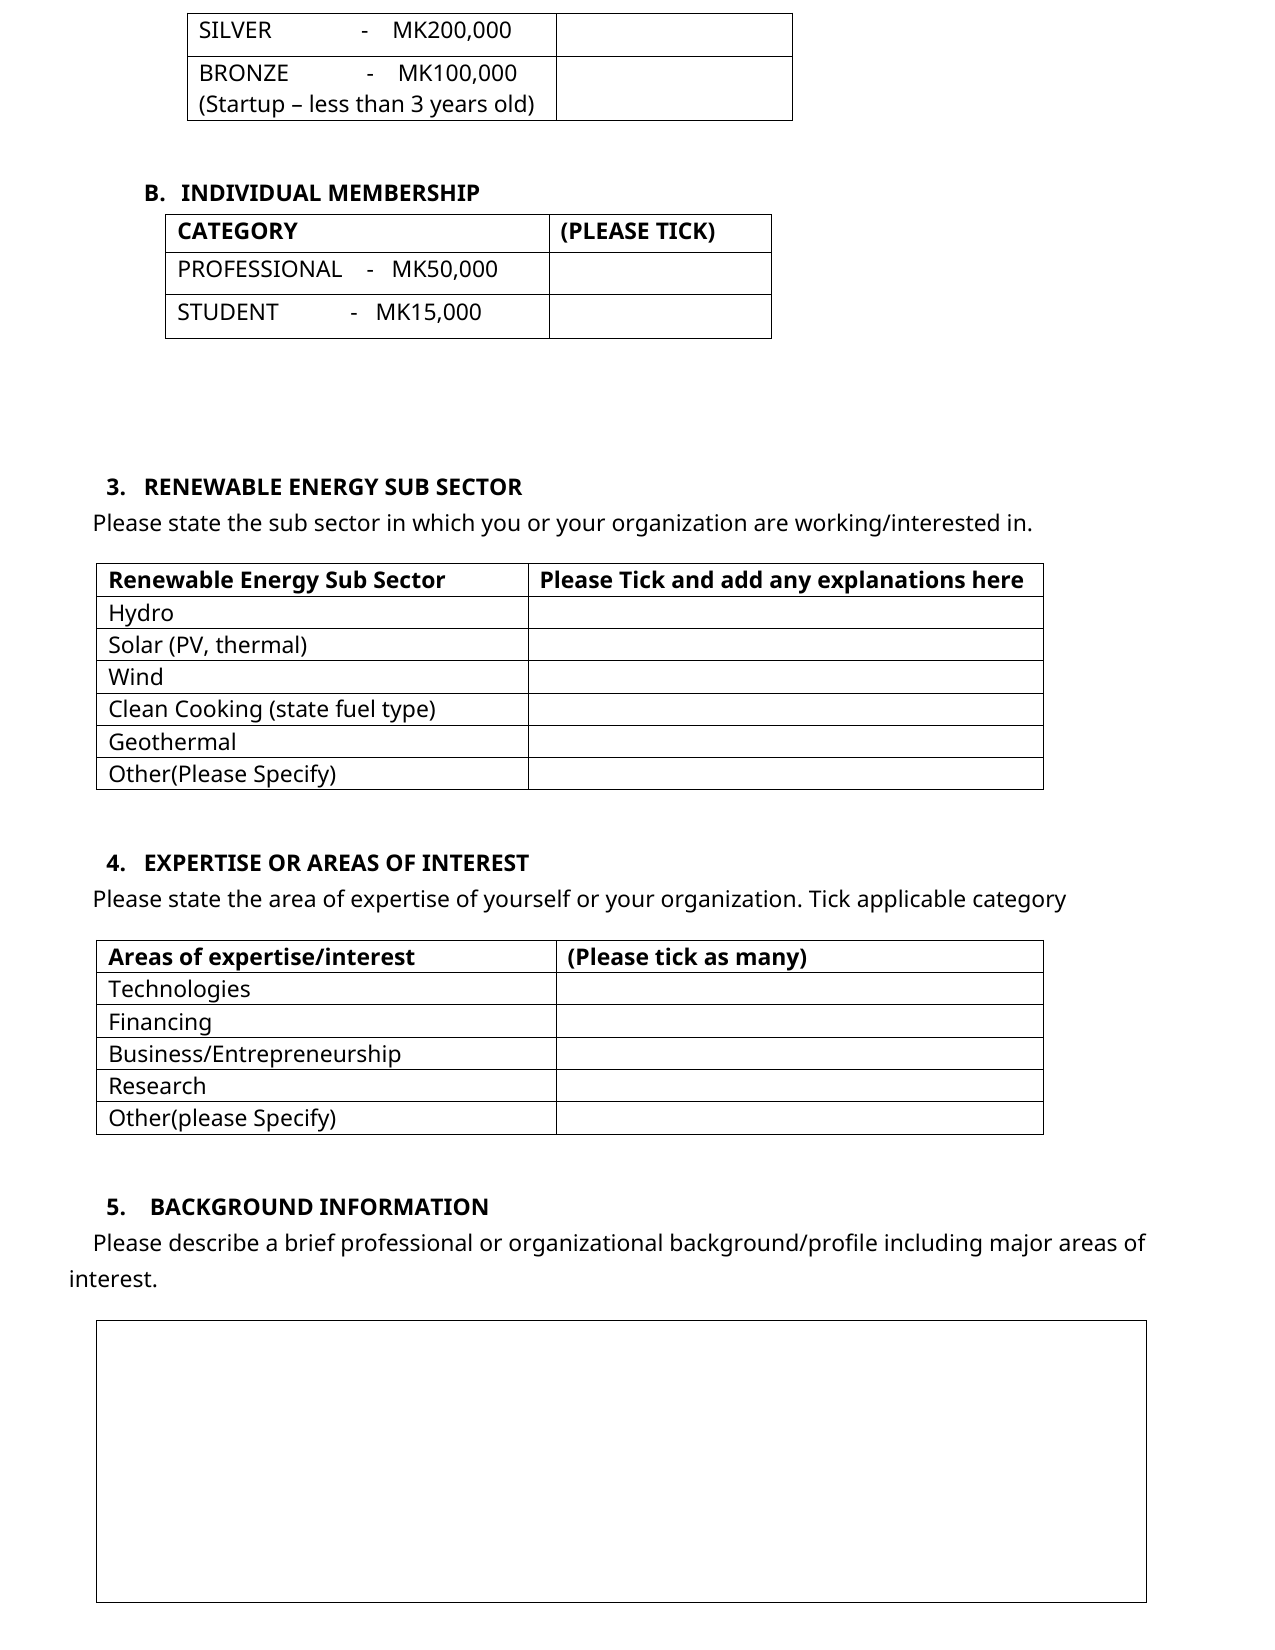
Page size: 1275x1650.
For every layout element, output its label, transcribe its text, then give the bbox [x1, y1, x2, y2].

table_cell [557, 1038, 1043, 1069]
table_cell [529, 694, 1043, 725]
table_cell BRONZE - MK100,000 (Startup – less than 3 years old) [188, 57, 556, 119]
table_cell [557, 973, 1043, 1004]
text Please state the sub sector in which you or your organization are working/interested in. [69, 506, 1202, 538]
table_cell [529, 726, 1043, 757]
table_cell Wind [97, 661, 528, 692]
table_cell [557, 1005, 1043, 1037]
table_cell Technologies [97, 973, 556, 1004]
table_cell SILVER - MK200,000 [188, 14, 556, 56]
text Please describe a brief professional or organizational background/profile including major areas of interest. [69, 1227, 1202, 1294]
table_header Please Tick and add any explanations here [529, 564, 1043, 596]
text Please state the area of expertise of yourself or your organization. Tick applicable category [69, 883, 1202, 914]
table_header CATEGORY [166, 215, 549, 252]
table_cell [557, 1102, 1043, 1133]
table_header (Please tick as many) [557, 941, 1043, 972]
list BACKGROUND INFORMATION [106, 1191, 1202, 1223]
table_cell [529, 758, 1043, 789]
table_header Renewable Energy Sub Sector [97, 564, 528, 596]
table_header Areas of expertise/interest [97, 941, 556, 972]
table_cell Other(please Specify) [97, 1102, 556, 1133]
table_cell [557, 1070, 1043, 1101]
table_cell Clean Cooking (state fuel type) [97, 694, 528, 725]
table_cell Hydro [97, 597, 528, 628]
table_cell PROFESSIONAL - MK50,000 [166, 253, 549, 294]
table_cell [557, 14, 792, 56]
table_header [97, 1321, 1146, 1602]
table_cell [550, 253, 771, 294]
table_cell [529, 661, 1043, 692]
table_header (PLEASE TICK) [550, 215, 771, 252]
table_cell Geothermal [97, 726, 528, 757]
table_cell [550, 295, 771, 338]
table_cell STUDENT - MK15,000 [166, 295, 549, 338]
table_cell Other(Please Specify) [97, 758, 528, 789]
table_cell [557, 57, 792, 119]
list INDIVIDUAL MEMBERSHIP [144, 177, 1202, 208]
table_cell Financing [97, 1005, 556, 1037]
table_cell [529, 597, 1043, 628]
list RENEWABLE ENERGY SUB SECTOR [106, 471, 1202, 502]
table_cell Business/Entrepreneurship [97, 1038, 556, 1069]
table_cell [529, 629, 1043, 660]
table_cell Research [97, 1070, 556, 1101]
list EXPERTISE OR AREAS OF INTEREST [106, 847, 1202, 878]
table_cell Solar (PV, thermal) [97, 629, 528, 660]
